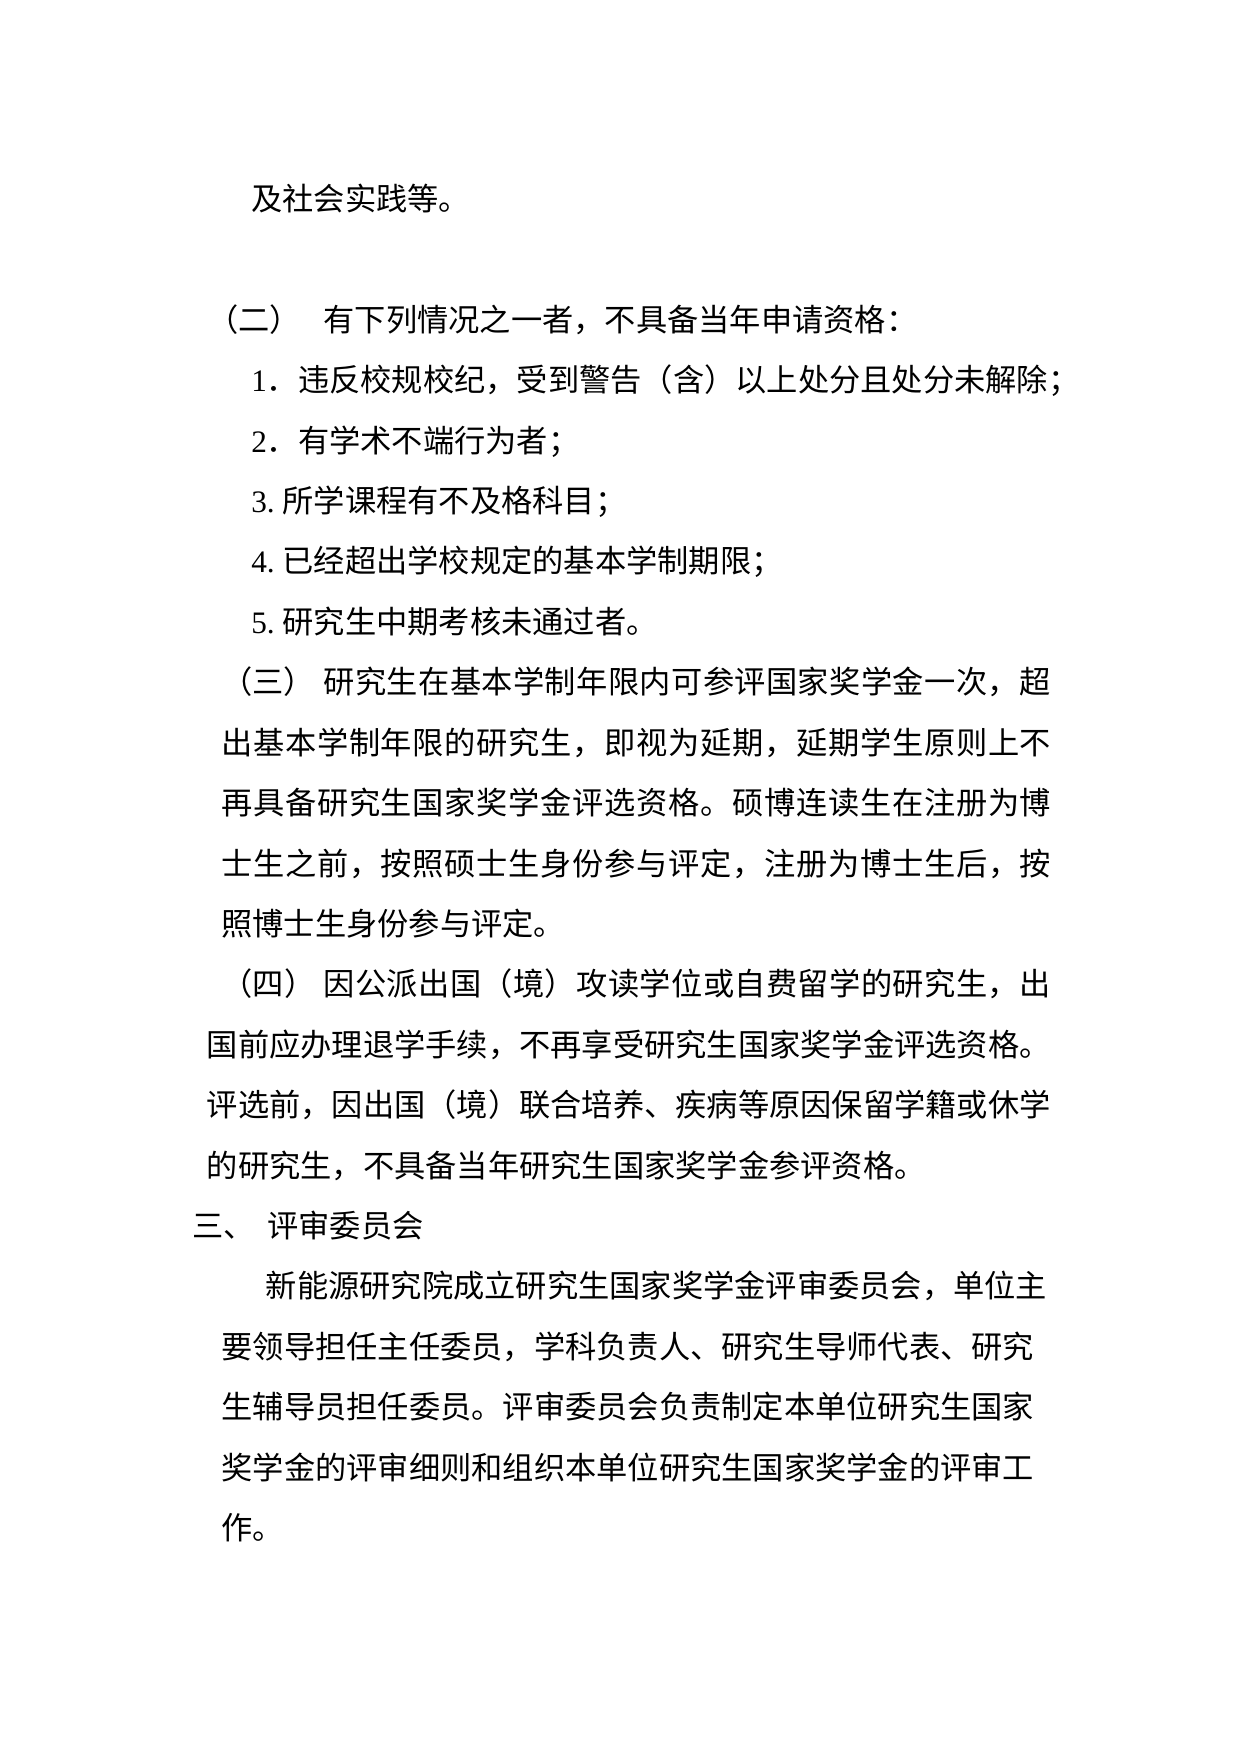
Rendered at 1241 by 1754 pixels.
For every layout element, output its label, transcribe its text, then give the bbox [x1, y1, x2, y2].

text 5. 研究生中期考核未通过者。 [251, 585, 1053, 645]
list 因公派出国（境）攻读学位或自费留学的研究生，出国前应办理退学手续，不再享受研究生国家奖学金评选资格。评选前，因出国（境）联合培养、疾病等原因保留学籍或休学的研究生，不具备当年研究生国家奖学金参评资格。 [207, 947, 1053, 1189]
list 研究生在基本学制年限内可参评国家奖学金一次，超出基本学制年限的研究生，即视为延期，延期学生原则上不再具备研究生国家奖学金评选资格。硕博连读生在注册为博士生之前，按照硕士生身份参与评定，注册为博士生后，按照博士生身份参与评定。 [221, 645, 1053, 947]
text 4. 已经超出学校规定的基本学制期限； [251, 524, 1053, 585]
list 有下列情况之一者，不具备当年申请资格： [207, 283, 1053, 343]
text 3. 所学课程有不及格科目； [251, 464, 1053, 524]
text 1．违反校规校纪，受到警告（含）以上处分且处分未解除； [251, 343, 1053, 404]
list 评审委员会 [192, 1189, 1053, 1249]
list 新能源研究院成立研究生国家奖学金评审委员会，单位主要领导担任主任委员，学科负责人、研究生导师代表、研究生辅导员担任委员。评审委员会负责制定本单位研究生国家奖学金的评审细则和组织本单位研究生国家奖学金的评审工作。 [221, 1249, 1053, 1552]
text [251, 162, 1053, 222]
text 2．有学术不端行为者； [251, 404, 1053, 464]
